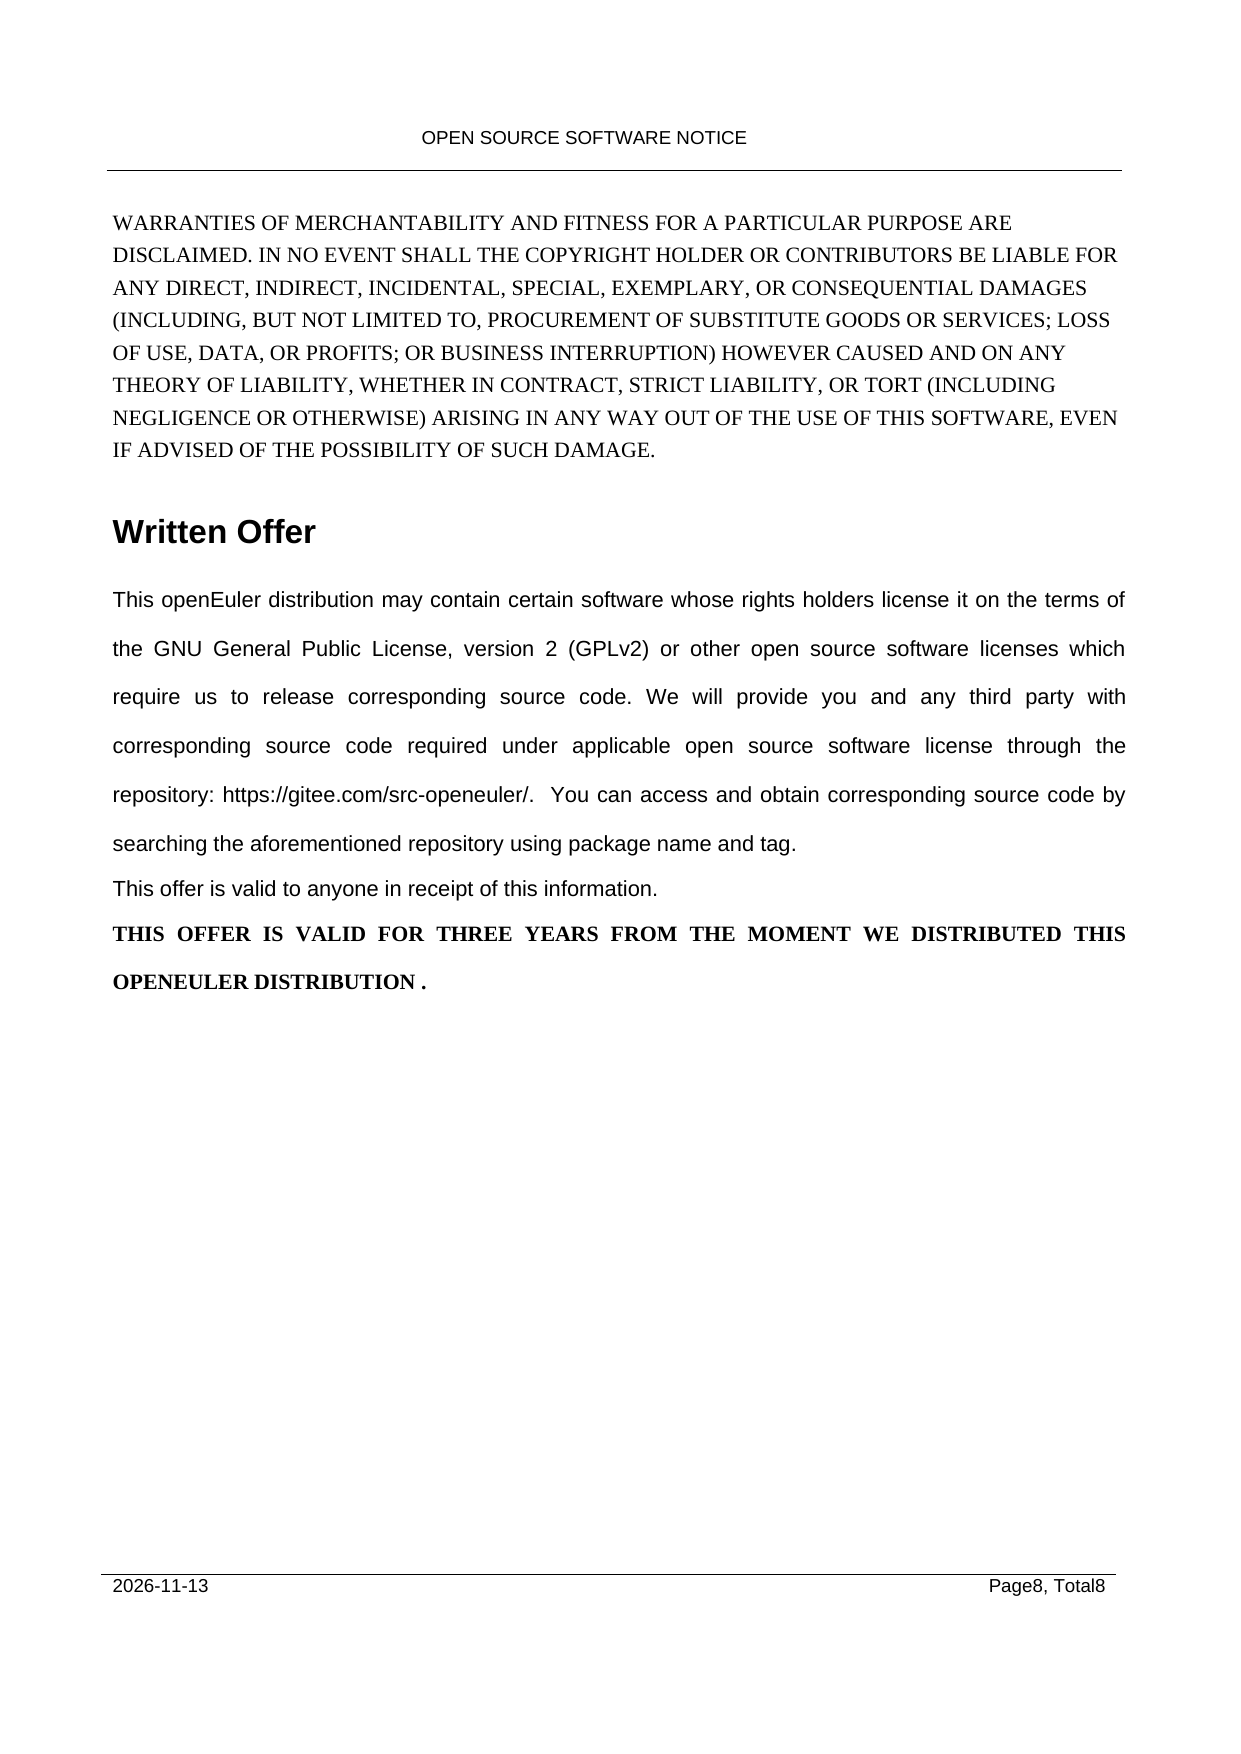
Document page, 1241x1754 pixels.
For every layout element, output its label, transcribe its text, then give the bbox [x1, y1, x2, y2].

text This openEuler distribution may contain certain software whose rights holders license it on the terms of the GNU General Public License, version 2 (GPLv2) or other open source software licenses which require us to release corresponding source code. We will provide you and any third party with corresponding source code required under applicable open source software license through the repository: https://gitee.com/src-openeuler/. You can access and obtain corresponding source code by searching the aforementioned repository using package name and tag. [112, 583, 1128, 859]
text Written Offer [112, 499, 1128, 564]
text This offer is valid to anyone in receipt of this information. [112, 872, 1128, 904]
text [112, 206, 1128, 499]
text THIS OFFER IS VALID FOR THREE YEARS FROM THE MOMENT WE DISTRIBUTED THIS OPENEULER DISTRIBUTION . [112, 917, 1128, 998]
